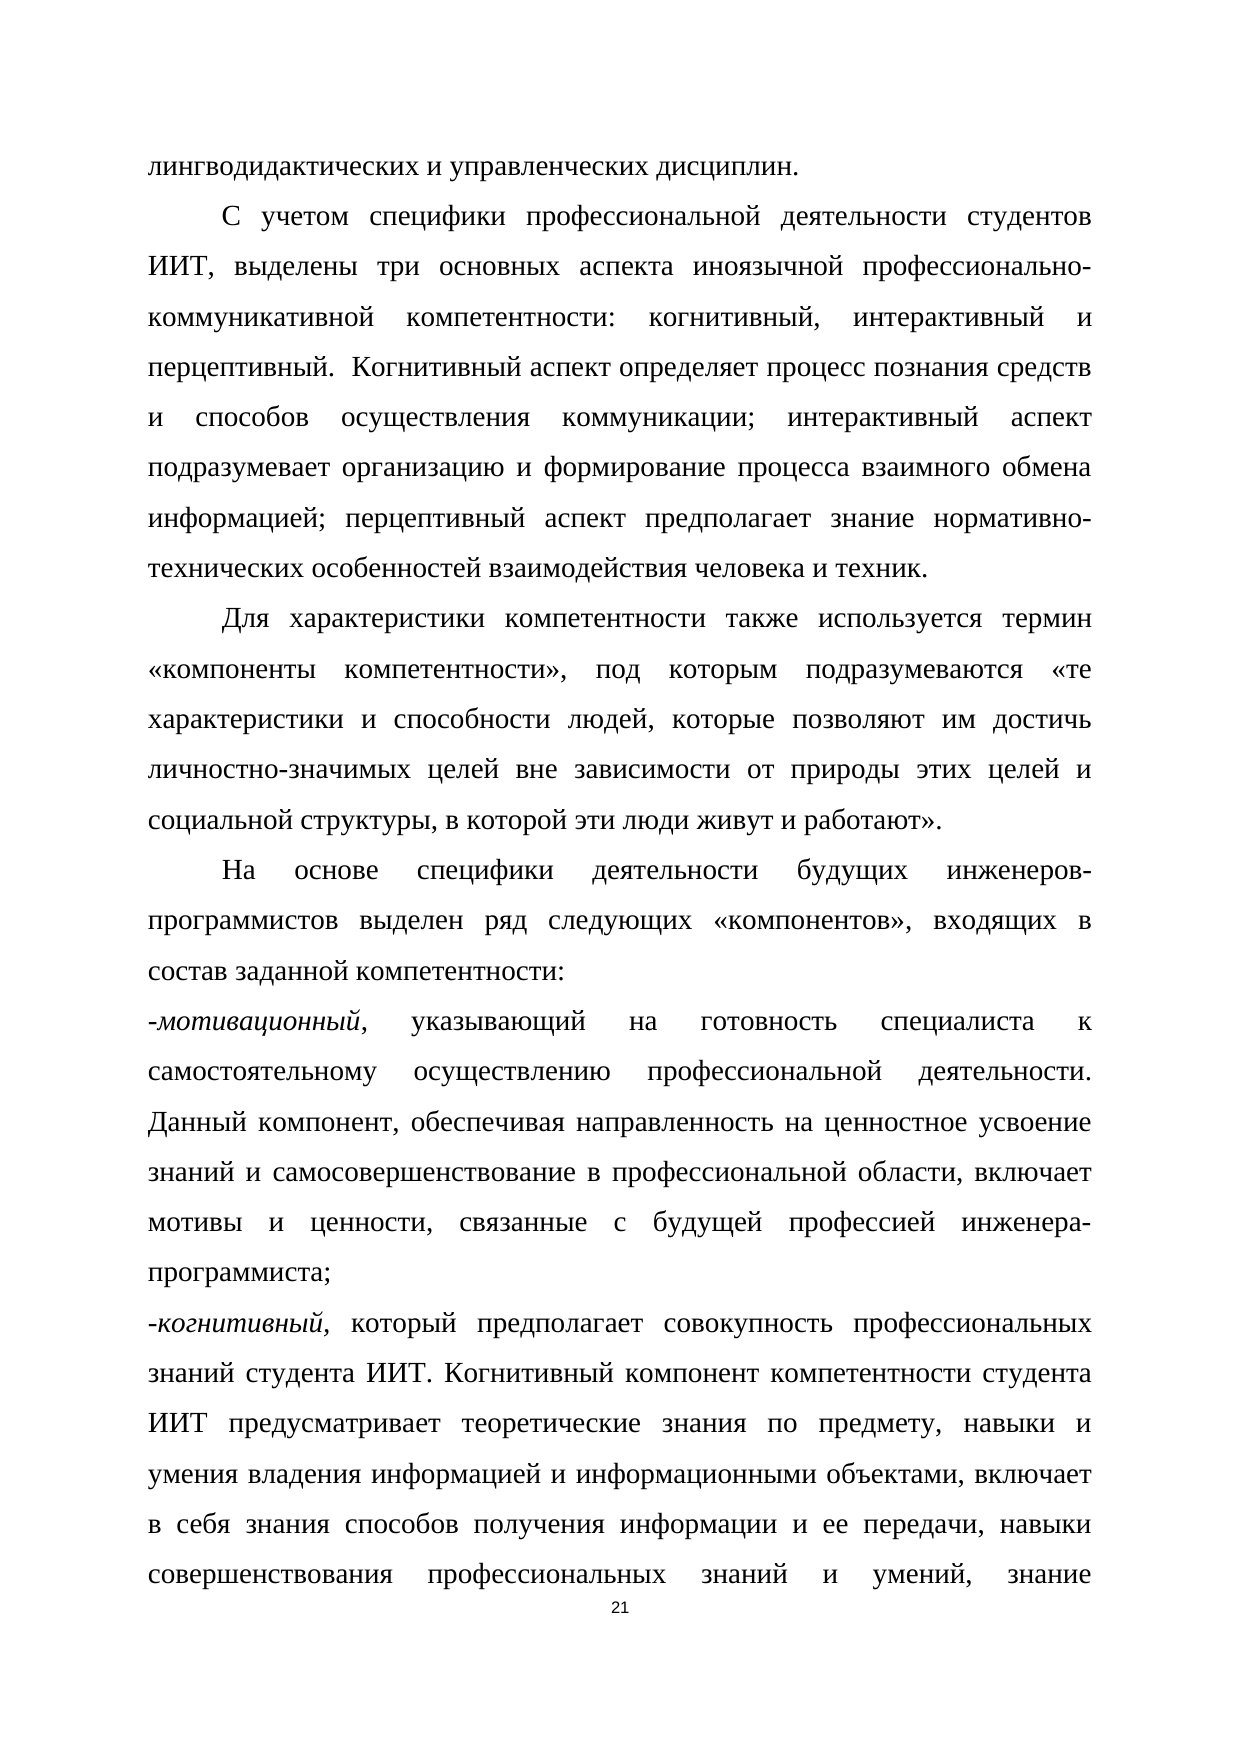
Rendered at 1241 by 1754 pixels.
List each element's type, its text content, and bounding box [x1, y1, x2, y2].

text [148, 148, 1092, 181]
text С учетом специфики профессиональной деятельности студентов ИИТ, выделены три основных аспекта иноязычной профессионально-коммуникативной компетентности: когнитивный, интерактивный и перцептивный. Когнитивный аспект определяет процесс познания средств и способов осуществления коммуникации; интерактивный аспект подразумевает организацию и формирование процесса взаимного обмена информацией; перцептивный аспект предполагает знание нормативно-технических особенностей взаимодействия человека и техник. [148, 198, 1092, 584]
text Для характеристики компетентности также используется термин «компоненты компетентности», под которым подразумеваются «те характеристики и способности людей, которые позволяют им достичь личностно-значимых целей вне зависимости от природы этих целей и социальной структуры, в которой эти люди живут и работают». [148, 601, 1092, 835]
text На основе специфики деятельности будущих инженеров-программистов выделен ряд следующих «компонентов», входящих в состав заданной компетентности: [148, 852, 1092, 986]
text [148, 1305, 1092, 1590]
text -мотивационный, указывающий на готовность специалиста к самостоятельному осуществлению профессиональной деятельности. Данный компонент, обеспечивая направленность на ценностное усвоение знаний и самосовершенствование в профессиональной области, включает мотивы и ценности, связанные с будущей профессией инженера-программиста; [148, 1003, 1092, 1288]
